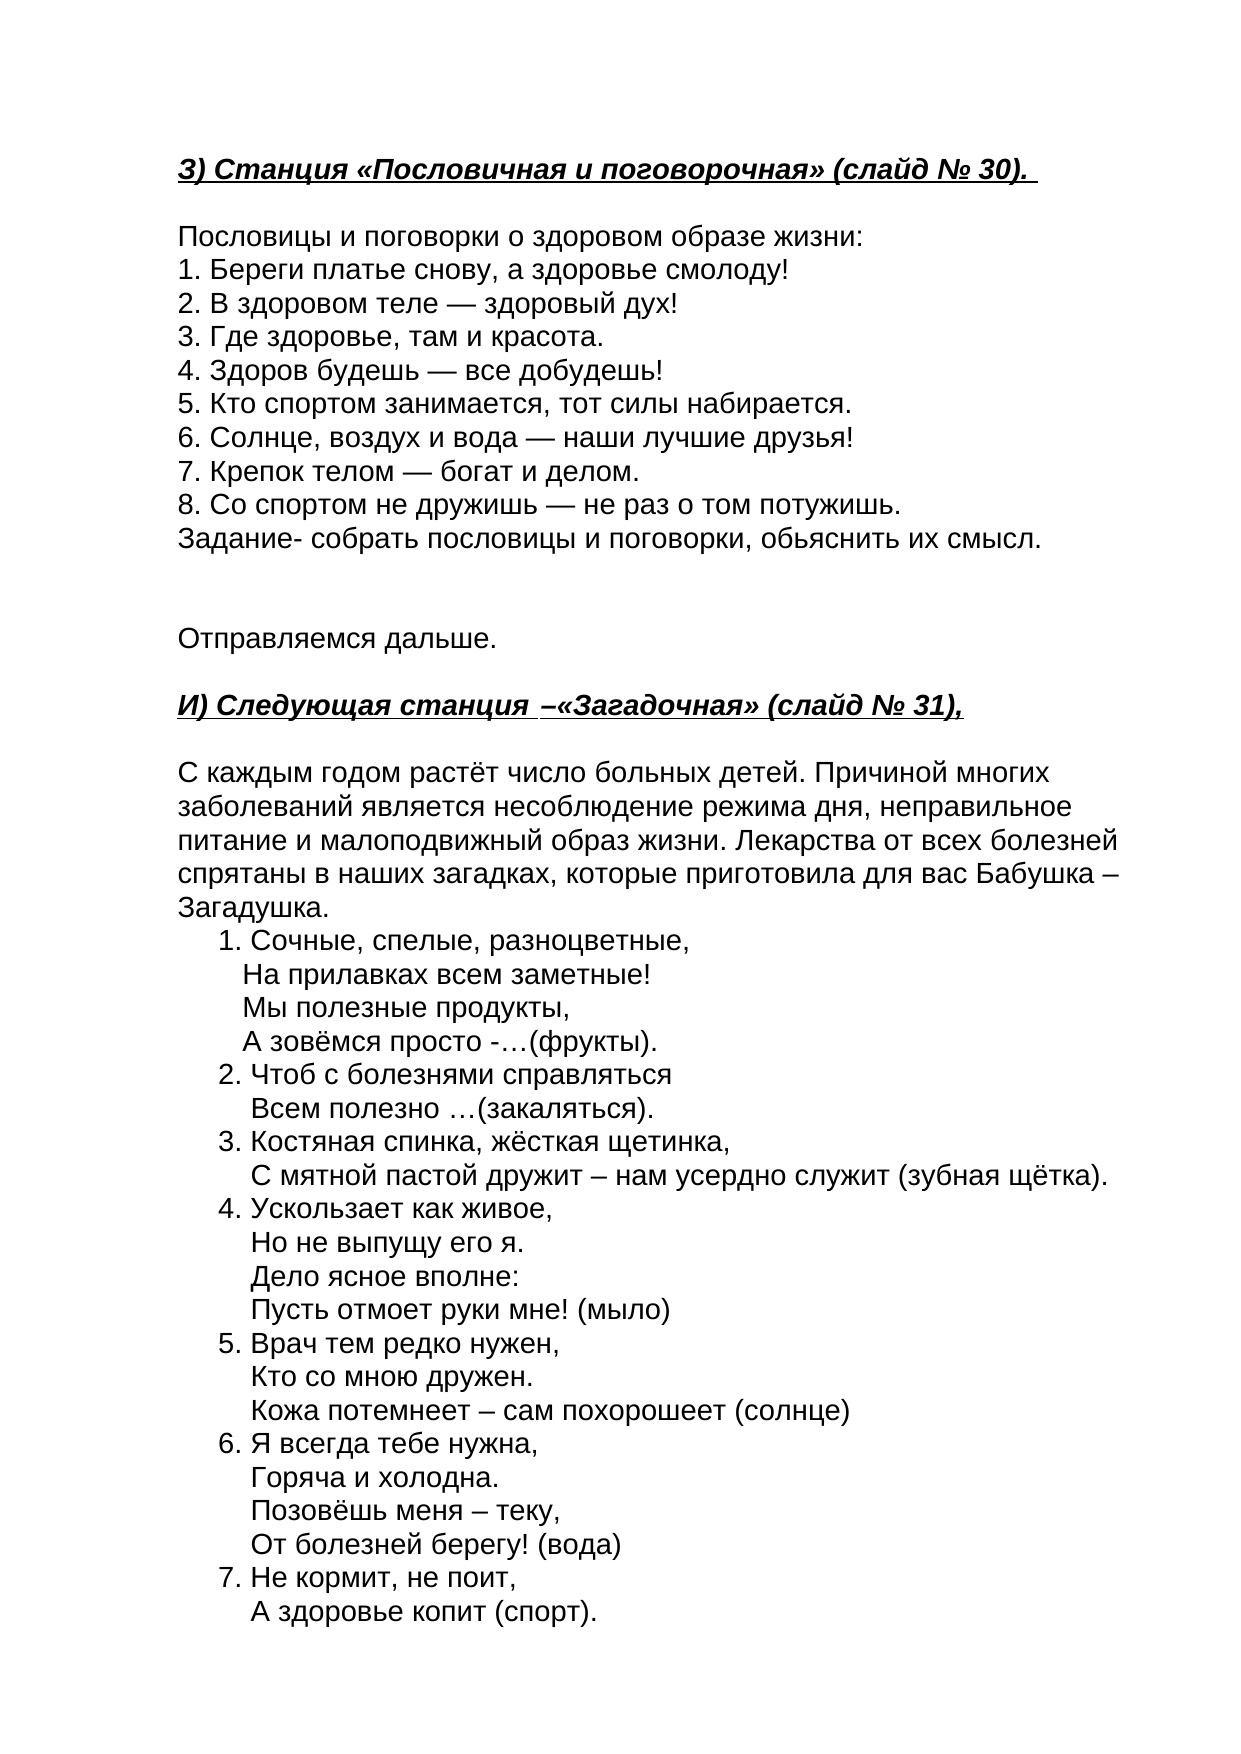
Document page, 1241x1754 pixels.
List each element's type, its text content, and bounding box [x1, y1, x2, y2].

text Дело ясное вполне: [177, 1258, 1152, 1292]
text Задание- собрать пословицы и поговорки, обьяснить их смысл. [177, 521, 1152, 554]
text Горяча и холодна. [177, 1460, 1152, 1493]
text 4. Ускользает как живое, [177, 1191, 1152, 1225]
text А здоровье копит (спорт). [177, 1594, 1152, 1627]
text Кожа потемнеет – сам похорошеет (солнце) [177, 1393, 1152, 1426]
text Кто со мною дружен. [177, 1359, 1152, 1393]
text Отправляемся дальше. [177, 621, 1152, 655]
text 2. Чтоб с болезнями справляться [177, 1057, 1152, 1091]
text 3. Костяная спинка, жёсткая щетинка, [177, 1124, 1152, 1158]
text 7. Не кормит, не поит, [177, 1560, 1152, 1594]
text Пословицы и поговорки о здоровом образе жизни: 1. Береги платье снову, а здоровье смолоду! 2. В здоровом теле — здоровый дух! 3. Где здоровье, там и красота. 4. Здоров будешь — все добудешь! 5. Кто спортом занимается, тот силы набирается. 6. Солнце, воздух и вода — наши лучшие друзья! 7. Крепок телом — богат и делом. 8. Со спортом не дружишь — не раз о том потужишь. [177, 219, 1152, 521]
text Пусть отмоет руки мне! (мыло) [177, 1292, 1152, 1326]
text От болезней берегу! (вода) [177, 1527, 1152, 1560]
text 1. Сочные, спелые, разноцветные, [177, 923, 1152, 957]
text 6. Я всегда тебе нужна, [177, 1426, 1152, 1460]
text С каждым годом растёт число больных детей. Причиной многих заболеваний является несоблюдение режима дня, неправильное питание и малоподвижный образ жизни. Лекарства от всех болезней спрятаны в наших загадках, которые приготовила для вас Бабушка – Загадушка. [177, 755, 1152, 923]
text На прилавках всем заметные! [177, 957, 1152, 990]
text С мятной пастой дружит – нам усердно служит (зубная щётка). [177, 1158, 1152, 1191]
text Всем полезно …(закаляться). [177, 1091, 1152, 1124]
text З) Станция «Пословичная и поговорочная» (слайд № 30). [177, 152, 1152, 185]
text А зовёмся просто -…(фрукты). [177, 1024, 1152, 1057]
text И) Следующая станция –«Загадочная» (слайд № 31), [177, 688, 1152, 722]
text 5. Врач тем редко нужен, [177, 1326, 1152, 1359]
text Позовёшь меня – теку, [177, 1493, 1152, 1527]
text Но не выпущу его я. [177, 1225, 1152, 1258]
text Мы полезные продукты, [177, 990, 1152, 1024]
